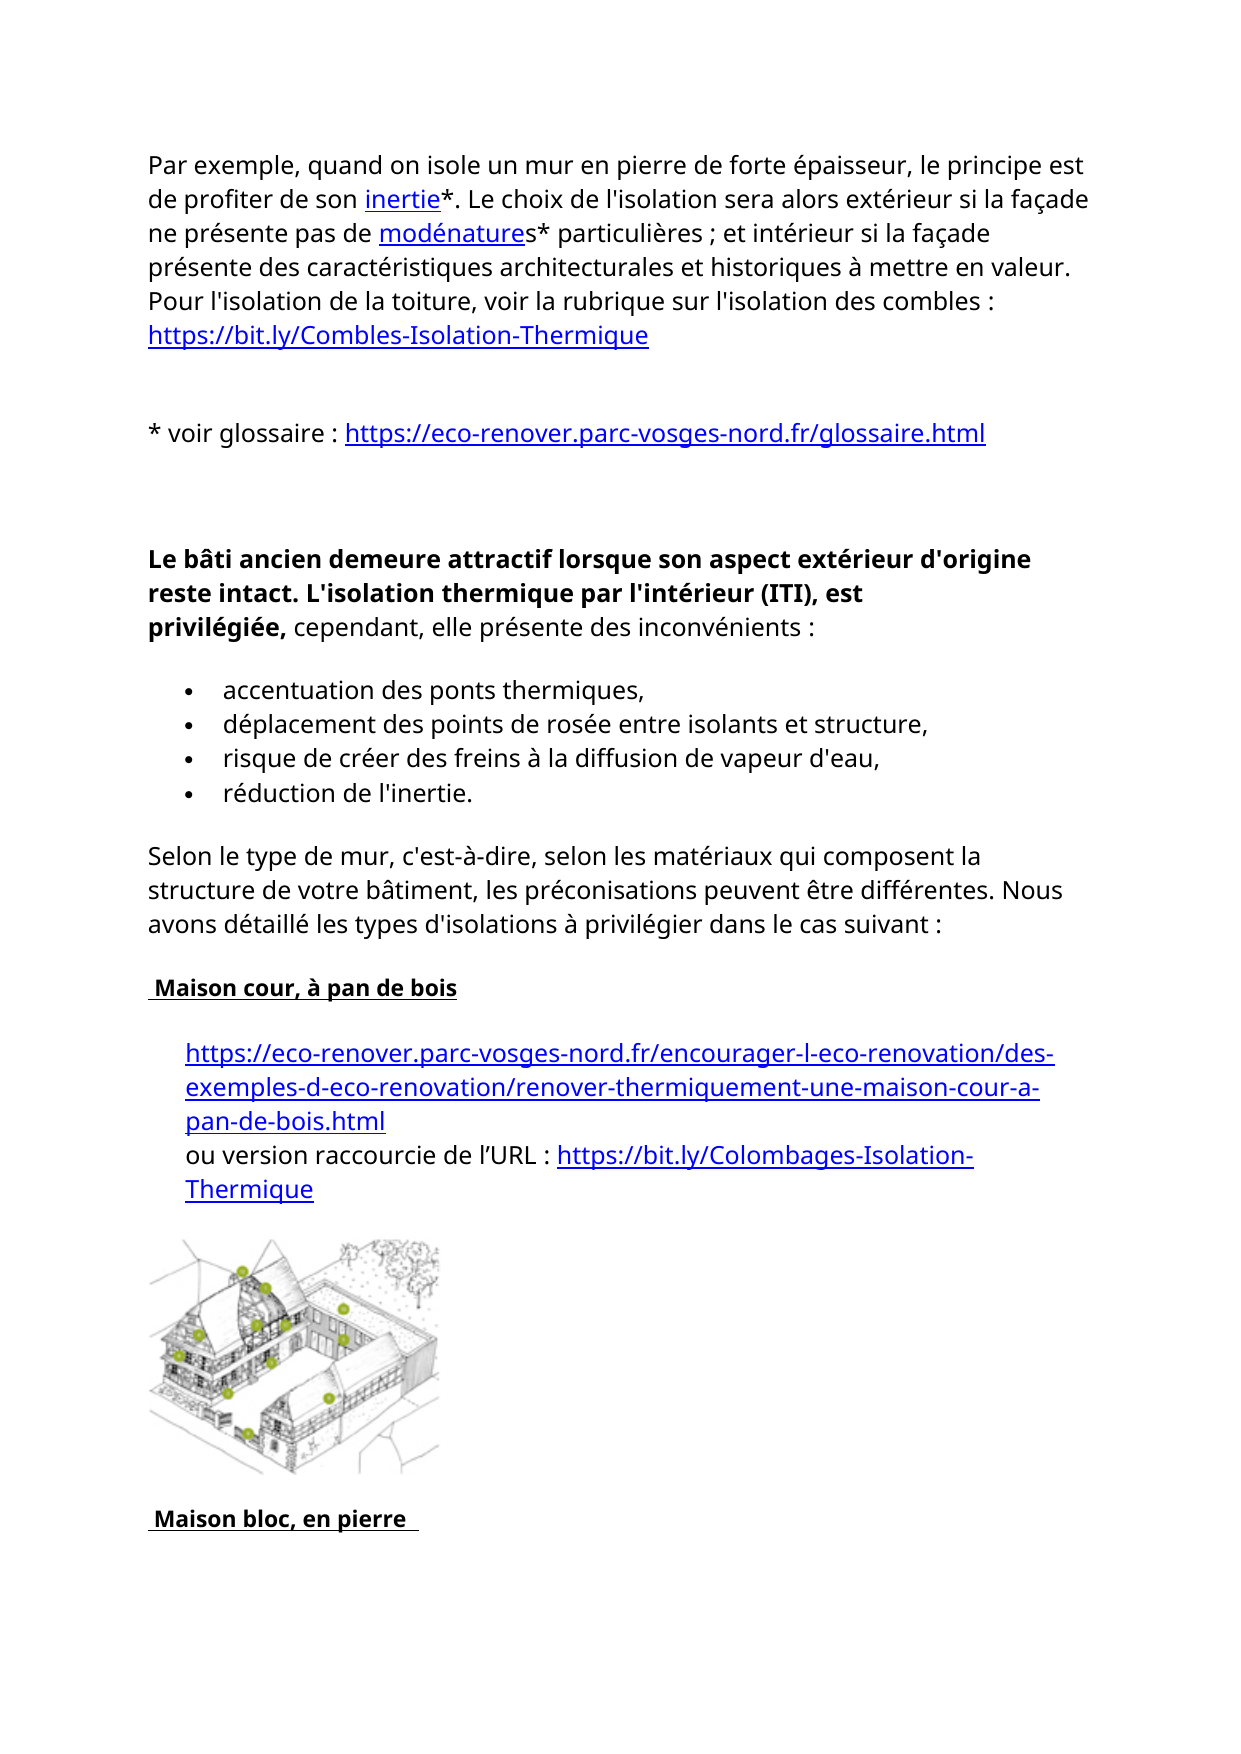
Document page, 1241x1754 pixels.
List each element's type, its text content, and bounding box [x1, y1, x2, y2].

text Selon le type de mur, c'est-à-dire, selon les matériaux qui composent la structure de votre bâtiment, les préconisations peuvent être différentes. Nous avons détaillé les types d'isolations à privilégier dans le cas suivant : [148, 838, 1093, 941]
text Par exemple, quand on isole un mur en pierre de forte épaisseur, le principe est de profiter de son inertie*. Le choix de l'isolation sera alors extérieur si la façade ne présente pas de modénatures* particulières ; et intérieur si la façade présente des caractéristiques architecturales et historiques à mettre en valeur. Pour l'isolation de la toiture, voir la rubrique sur l'isolation des combles : https://bit.ly/Combles-Isolation-Thermique [148, 148, 1093, 352]
list déplacement des points de rosée entre isolants et structure, [185, 707, 1093, 741]
text Le bâti ancien demeure attractif lorsque son aspect extérieur d'origine reste intact. L'isolation thermique par l'intérieur (ITI), est privilégiée, cependant, elle présente des inconvénients : [148, 542, 1093, 644]
text https://eco-renover.parc-vosges-nord.fr/encourager-l-eco-renovation/des-exemples-d-eco-renovation/renover-thermiquement-une-maison-cour-a-pan-de-bois.html ou version raccourcie de l’URL : https://bit.ly/Colombages-Isolation-Thermique [185, 1036, 1093, 1206]
list accentuation des ponts thermiques, [185, 673, 1093, 707]
text Maison bloc, en pierre [148, 1503, 1093, 1535]
text * voir glossaire : https://eco-renover.parc-vosges-nord.fr/glossaire.html [148, 381, 1093, 449]
picture [147, 1235, 444, 1475]
text Maison cour, à pan de bois [148, 970, 1093, 1004]
list risque de créer des freins à la diffusion de vapeur d'eau, [185, 741, 1093, 775]
list réduction de l'inertie. [185, 775, 1093, 809]
